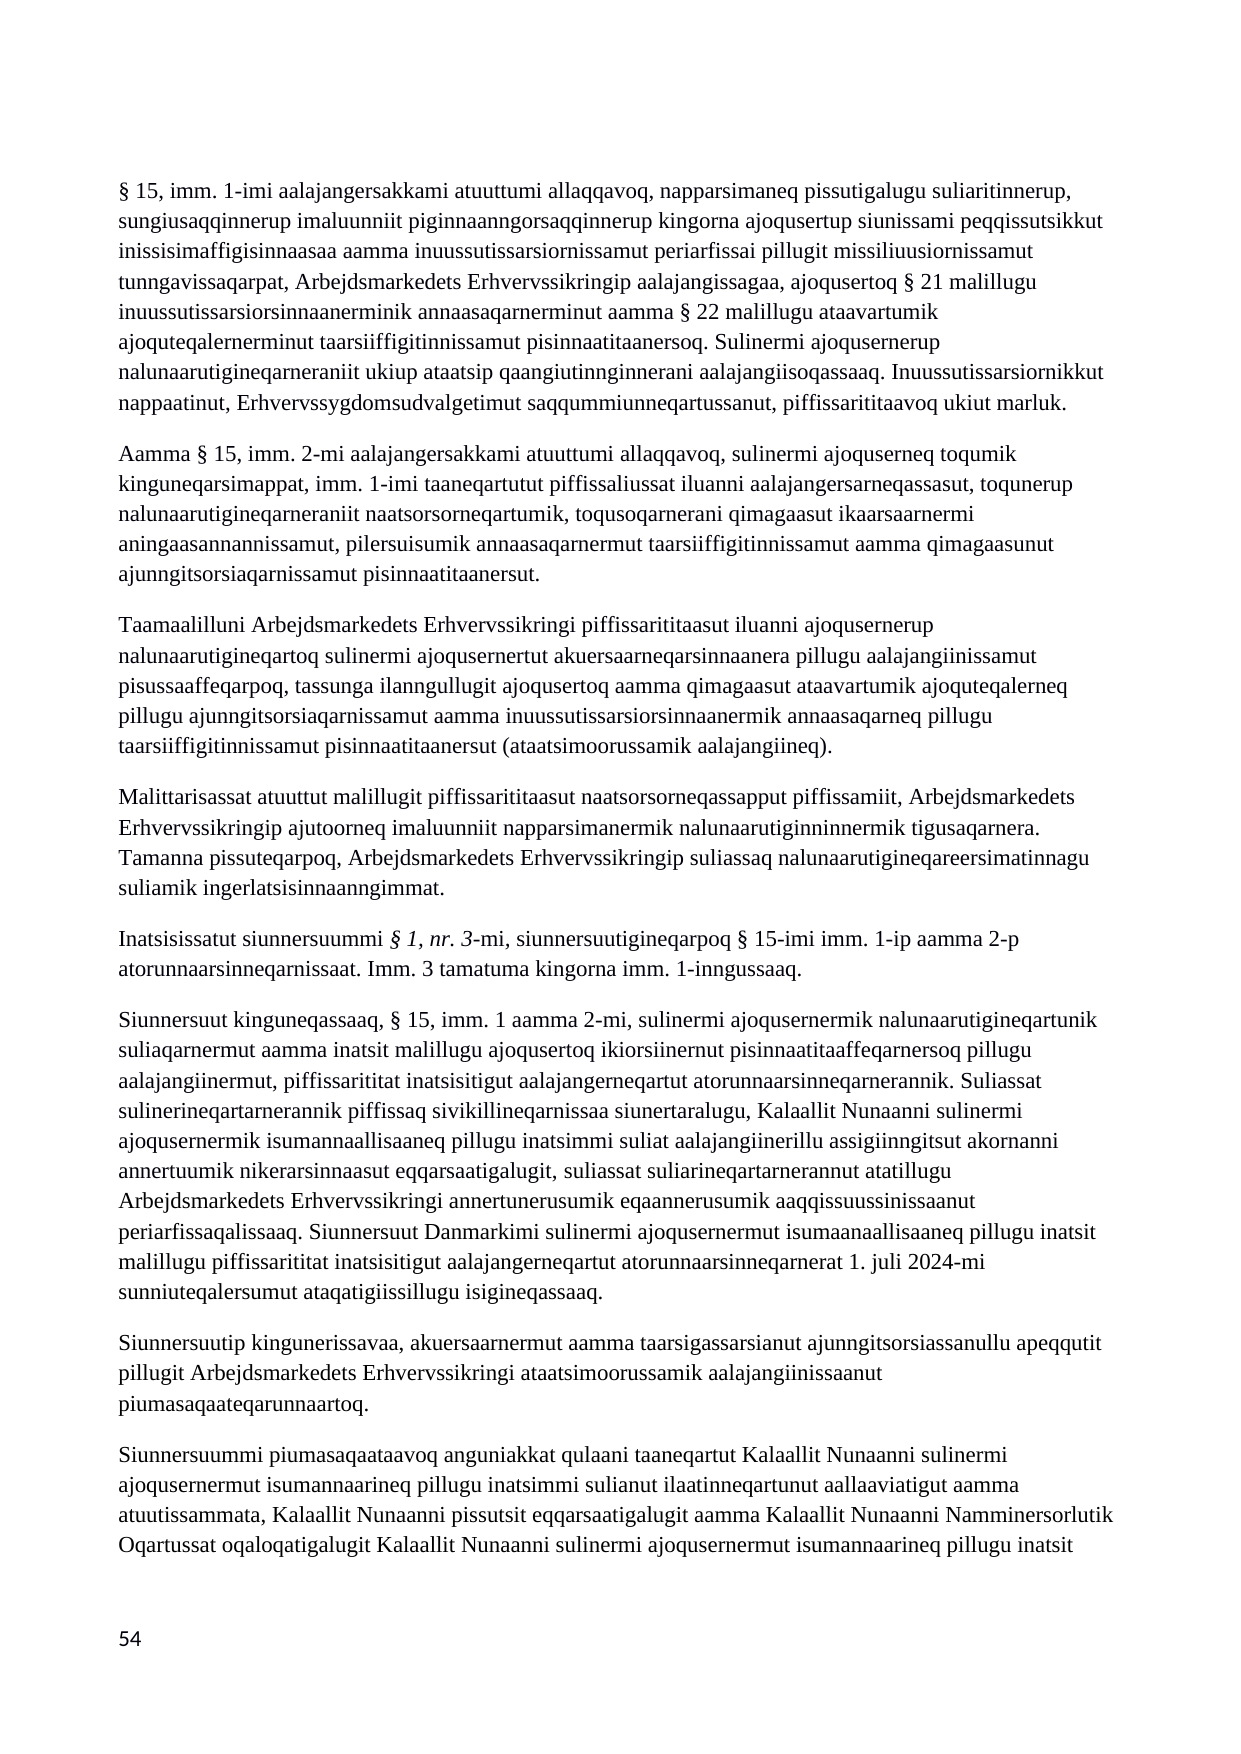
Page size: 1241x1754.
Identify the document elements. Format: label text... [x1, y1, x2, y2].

text Inatsisissatut siunnersuummi § 1, nr. 3-mi, siunnersuutigineqarpoq § 15-imi imm. 1-ip aamma 2-p atorunnaarsinneqarnissaat. Imm. 3 tamatuma kingorna imm. 1-inngussaaq. [118, 925, 1122, 982]
text Taamaalilluni Arbejdsmarkedets Erhvervssikringi piffissarititaasut iluanni ajoqusernerup nalunaarutigineqartoq sulinermi ajoqusernertut akuersaarneqarsinnaanera pillugu aalajangiinissamut pisussaaffeqarpoq, tassunga ilanngullugit ajoqusertoq aamma qimagaasut ataavartumik ajoquteqalerneq pillugu ajunngitsorsiaqarnissamut aamma inuussutissarsiorsinnaanermik annaasaqarneq pillugu taarsiiffigitinnissamut pisinnaatitaanersut (ataatsimoorussamik aalajangiineq). [118, 612, 1122, 759]
text § 15, imm. 1-imi aalajangersakkami atuuttumi allaqqavoq, napparsimaneq pissutigalugu suliaritinnerup, sungiusaqqinnerup imaluunniit piginnaanngorsaqqinnerup kingorna ajoqusertup siunissami peqqissutsikkut inissisimaffigisinnaasaa aamma inuussutissarsiornissamut periarfissai pillugit missiliuusiornissamut tunngavissaqarpat, Arbejdsmarkedets Erhvervssikringip aalajangissagaa, ajoqusertoq § 21 malillugu inuussutissarsiorsinnaanerminik annaasaqarnerminut aamma § 22 malillugu ataavartumik ajoquteqalernerminut taarsiiffigitinnissamut pisinnaatitaanersoq. Sulinermi ajoqusernerup nalunaarutigineqarneraniit ukiup ataatsip qaangiutinnginnerani aalajangiisoqassaaq. Inuussutissarsiornikkut nappaatinut, Erhvervssygdomsudvalgetimut saqqummiunneqartussanut, piffissarititaavoq ukiut marluk. [118, 177, 1122, 415]
text Siunnersuutip kingunerissavaa, akuersaarnermut aamma taarsigassarsianut ajunngitsorsiassanullu apeqqutit pillugit Arbejdsmarkedets Erhvervssikringi ataatsimoorussamik aalajangiinissaanut piumasaqaateqarunnaartoq. [118, 1329, 1122, 1416]
text Siunnersuut kinguneqassaaq, § 15, imm. 1 aamma 2-mi, sulinermi ajoqusernermik nalunaarutigineqartunik suliaqarnermut aamma inatsit malillugu ajoqusertoq ikiorsiinernut pisinnaatitaaffeqarnersoq pillugu aalajangiinermut, piffissarititat inatsisitigut aalajangerneqartut atorunnaarsinneqarnerannik. Suliassat sulinerineqartarnerannik piffissaq sivikillineqarnissaa siunertaralugu, Kalaallit Nunaanni sulinermi ajoqusernermik isumannaallisaaneq pillugu inatsimmi suliat aalajangiinerillu assigiinngitsut akornanni annertuumik nikerarsinnaasut eqqarsaatigalugit, suliassat suliarineqartarnerannut atatillugu Arbejdsmarkedets Erhvervssikringi annertunerusumik eqaannerusumik aaqqissuussinissaanut periarfissaqalissaaq. Siunnersuut Danmarkimi sulinermi ajoqusernermut isumaanaallisaaneq pillugu inatsit malillugu piffissarititat inatsisitigut aalajangerneqartut atorunnaarsinneqarnerat 1. juli 2024-mi sunniuteqalersumut ataqatigiissillugu isigineqassaaq. [118, 1006, 1122, 1304]
text Malittarisassat atuuttut malillugit piffissarititaasut naatsorsorneqassapput piffissamiit, Arbejdsmarkedets Erhvervssikringip ajutoorneq imaluunniit napparsimanermik nalunaarutiginninnermik tigusaqarnera. Tamanna pissuteqarpoq, Arbejdsmarkedets Erhvervssikringip suliassaq nalunaarutigineqareersimatinnagu suliamik ingerlatsisinnaanngimmat. [118, 783, 1122, 900]
text Aamma § 15, imm. 2-mi aalajangersakkami atuuttumi allaqqavoq, sulinermi ajoquserneq toqumik kinguneqarsimappat, imm. 1-imi taaneqartutut piffissaliussat iluanni aalajangersarneqassasut, toqunerup nalunaarutigineqarneraniit naatsorsorneqartumik, toqusoqarnerani qimagaasut ikaarsaarnermi aningaasannannissamut, pilersuisumik annaasaqarnermut taarsiiffigitinnissamut aamma qimagaasunut ajunngitsorsiaqarnissamut pisinnaatitaanersut. [118, 440, 1122, 587]
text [118, 1441, 1122, 1558]
